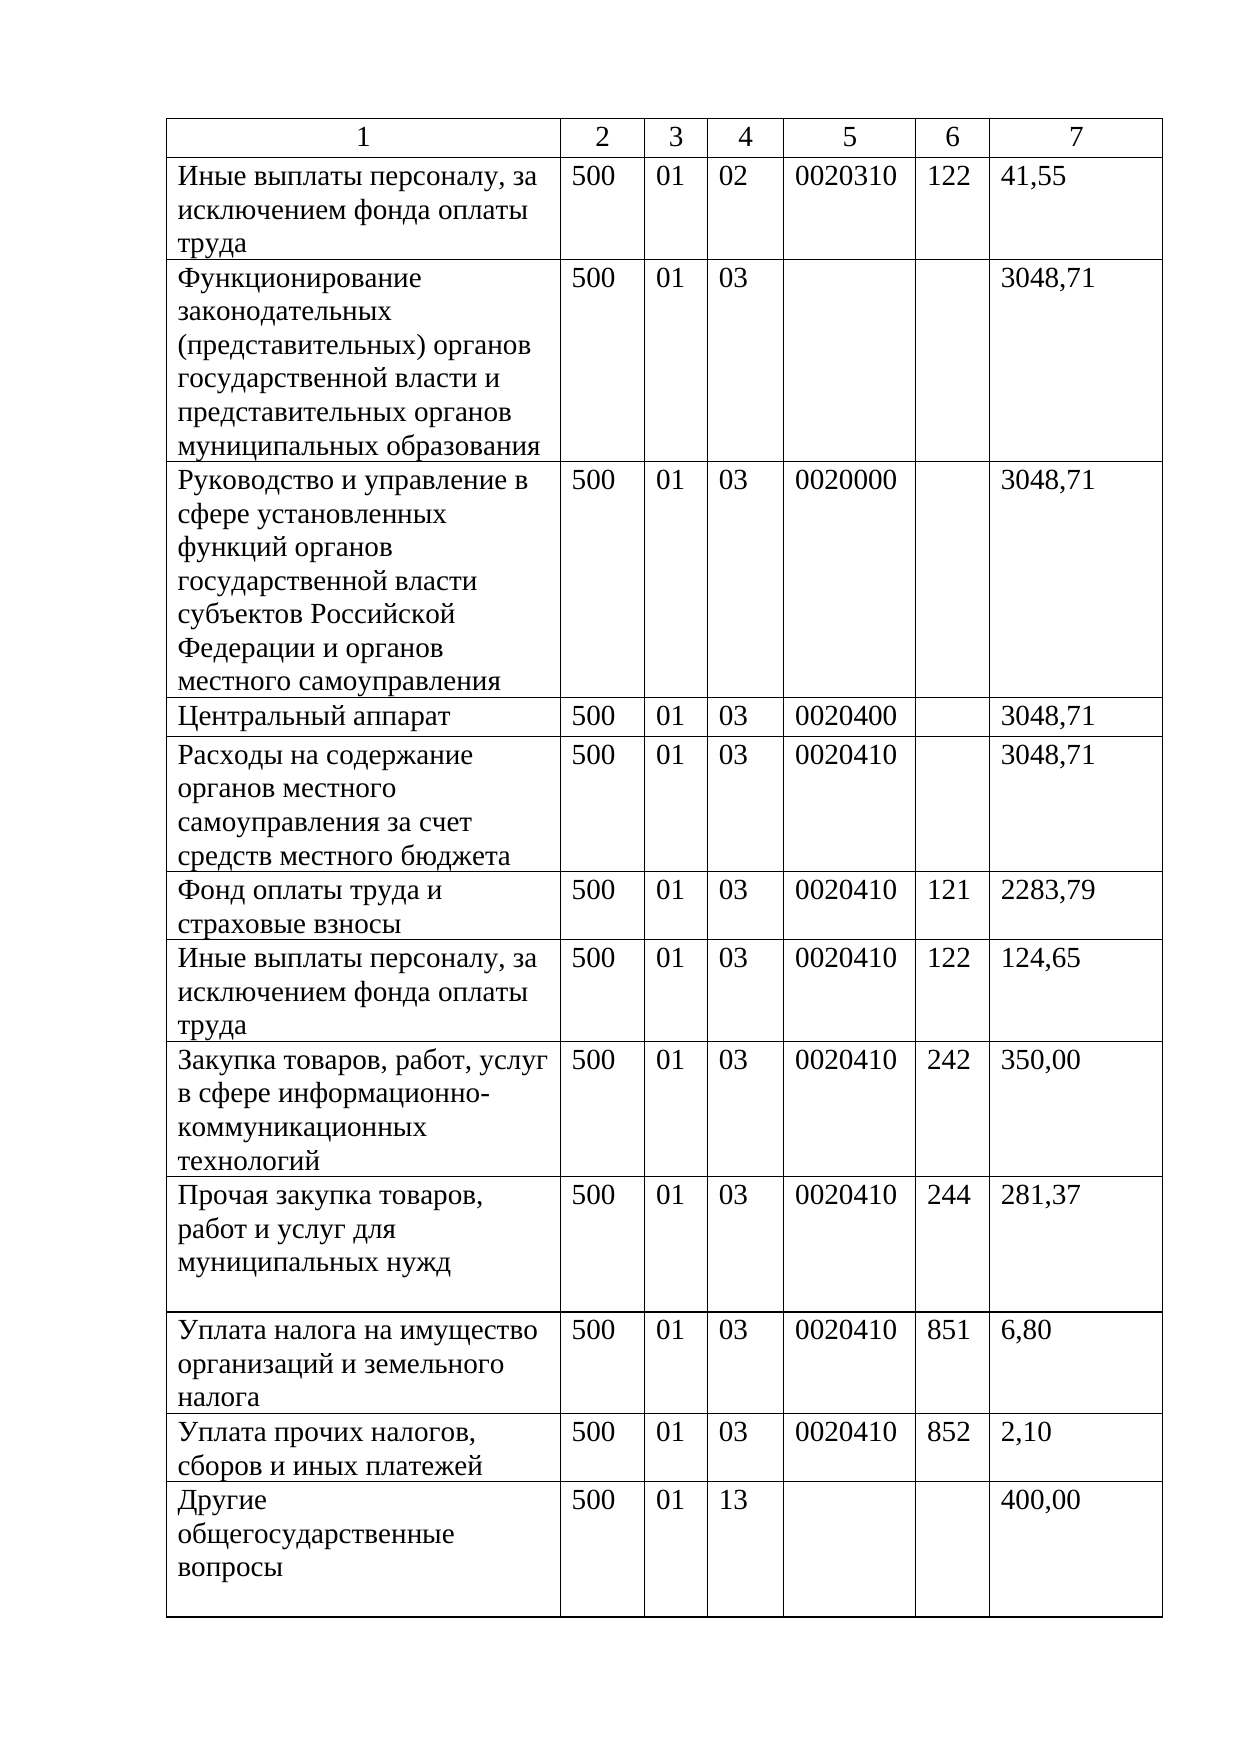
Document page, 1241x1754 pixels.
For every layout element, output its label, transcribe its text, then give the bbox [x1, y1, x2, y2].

table_cell 4 [708, 119, 783, 157]
table_cell 6,80 [990, 1313, 1162, 1413]
table_cell 500 [561, 1042, 644, 1176]
table_cell [784, 260, 915, 461]
table_cell 0020400 [784, 698, 915, 736]
table_cell 01 [645, 1042, 707, 1176]
table_cell 01 [645, 158, 707, 259]
table_cell 01 [645, 698, 707, 736]
table_cell 124,65 [990, 940, 1162, 1041]
table_cell 852 [916, 1414, 989, 1481]
table_cell 01 [645, 462, 707, 697]
table_cell 0020410 [784, 1042, 915, 1176]
table_cell 02 [708, 158, 783, 259]
table_cell 500 [561, 462, 644, 697]
table_cell 7 [990, 119, 1162, 157]
table_cell 0020000 [784, 462, 915, 697]
table_cell [916, 737, 989, 871]
table_cell 03 [708, 737, 783, 871]
table_cell Иные выплаты персоналу, за исключением фонда оплаты труда [167, 940, 560, 1041]
table_cell [916, 462, 989, 697]
table_cell Центральный аппарат [167, 698, 560, 736]
table_cell Функционирование законодательных (представительных) органов государственной власти и представительных органов муниципальных образования [167, 260, 560, 461]
table_cell 03 [708, 1414, 783, 1481]
table_cell 500 [561, 698, 644, 736]
table_cell 0020410 [784, 1414, 915, 1481]
table_cell 500 [561, 1177, 644, 1311]
table_cell Прочая закупка товаров, работ и услуг для муниципальных нужд [167, 1177, 560, 1311]
table_cell 01 [645, 1313, 707, 1413]
table_cell 500 [561, 1313, 644, 1413]
table_cell 03 [708, 1177, 783, 1311]
table_cell 2283,79 [990, 872, 1162, 939]
table_cell 242 [916, 1042, 989, 1176]
table_cell 281,37 [990, 1177, 1162, 1311]
table_cell Закупка товаров, работ, услуг в сфере информационно-коммуникационных технологий [167, 1042, 560, 1176]
table_cell 03 [708, 1313, 783, 1413]
table_cell 122 [916, 158, 989, 259]
table_cell 3048,71 [990, 698, 1162, 736]
table_cell 3048,71 [990, 737, 1162, 871]
table_cell [784, 1482, 915, 1616]
table_cell 5 [784, 119, 915, 157]
table_cell 13 [708, 1482, 783, 1616]
table_cell 01 [645, 940, 707, 1041]
table_cell 01 [645, 737, 707, 871]
table_cell Расходы на содержание органов местного самоуправления за счет средств местного бюджета [167, 737, 560, 871]
table_cell 400,00 [990, 1482, 1162, 1616]
table_cell Фонд оплаты труда и страховые взносы [167, 872, 560, 939]
table_cell Иные выплаты персоналу, за исключением фонда оплаты труда [167, 158, 560, 259]
table_cell 1 [167, 119, 560, 157]
table_cell 41,55 [990, 158, 1162, 259]
table_cell 3048,71 [990, 462, 1162, 697]
table_cell [916, 260, 989, 461]
table_cell 03 [708, 462, 783, 697]
table_cell 244 [916, 1177, 989, 1311]
table_cell 01 [645, 1482, 707, 1616]
table_cell 350,00 [990, 1042, 1162, 1176]
table_cell 03 [708, 1042, 783, 1176]
table_cell 03 [708, 872, 783, 939]
table_cell 500 [561, 1482, 644, 1616]
table_cell 122 [916, 940, 989, 1041]
table_cell 01 [645, 1177, 707, 1311]
table_cell Уплата прочих налогов, сборов и иных платежей [167, 1414, 560, 1481]
table_cell 6 [916, 119, 989, 157]
table_cell 01 [645, 260, 707, 461]
table_cell 851 [916, 1313, 989, 1413]
table_cell 0020410 [784, 737, 915, 871]
table_cell 0020410 [784, 1177, 915, 1311]
table_cell [916, 698, 989, 736]
table_cell 0020410 [784, 872, 915, 939]
table_cell 500 [561, 737, 644, 871]
table_cell 500 [561, 940, 644, 1041]
table_cell 121 [916, 872, 989, 939]
table_cell 2,10 [990, 1414, 1162, 1481]
table_cell 500 [561, 260, 644, 461]
table_cell 0020410 [784, 940, 915, 1041]
table_cell 500 [561, 158, 644, 259]
table_cell 03 [708, 940, 783, 1041]
table_cell Уплата налога на имущество организаций и земельного налога [167, 1313, 560, 1413]
table_cell 01 [645, 1414, 707, 1481]
table_cell 500 [561, 1414, 644, 1481]
table_cell 03 [708, 260, 783, 461]
table_cell [916, 1482, 989, 1616]
table_cell 03 [708, 698, 783, 736]
table_cell 3 [645, 119, 707, 157]
table_cell 2 [561, 119, 644, 157]
table_cell 500 [561, 872, 644, 939]
table_cell Другие общегосударственные вопросы [167, 1482, 560, 1616]
table_cell 01 [645, 872, 707, 939]
table_cell 0020410 [784, 1313, 915, 1413]
table_cell 0020310 [784, 158, 915, 259]
table_cell 3048,71 [990, 260, 1162, 461]
